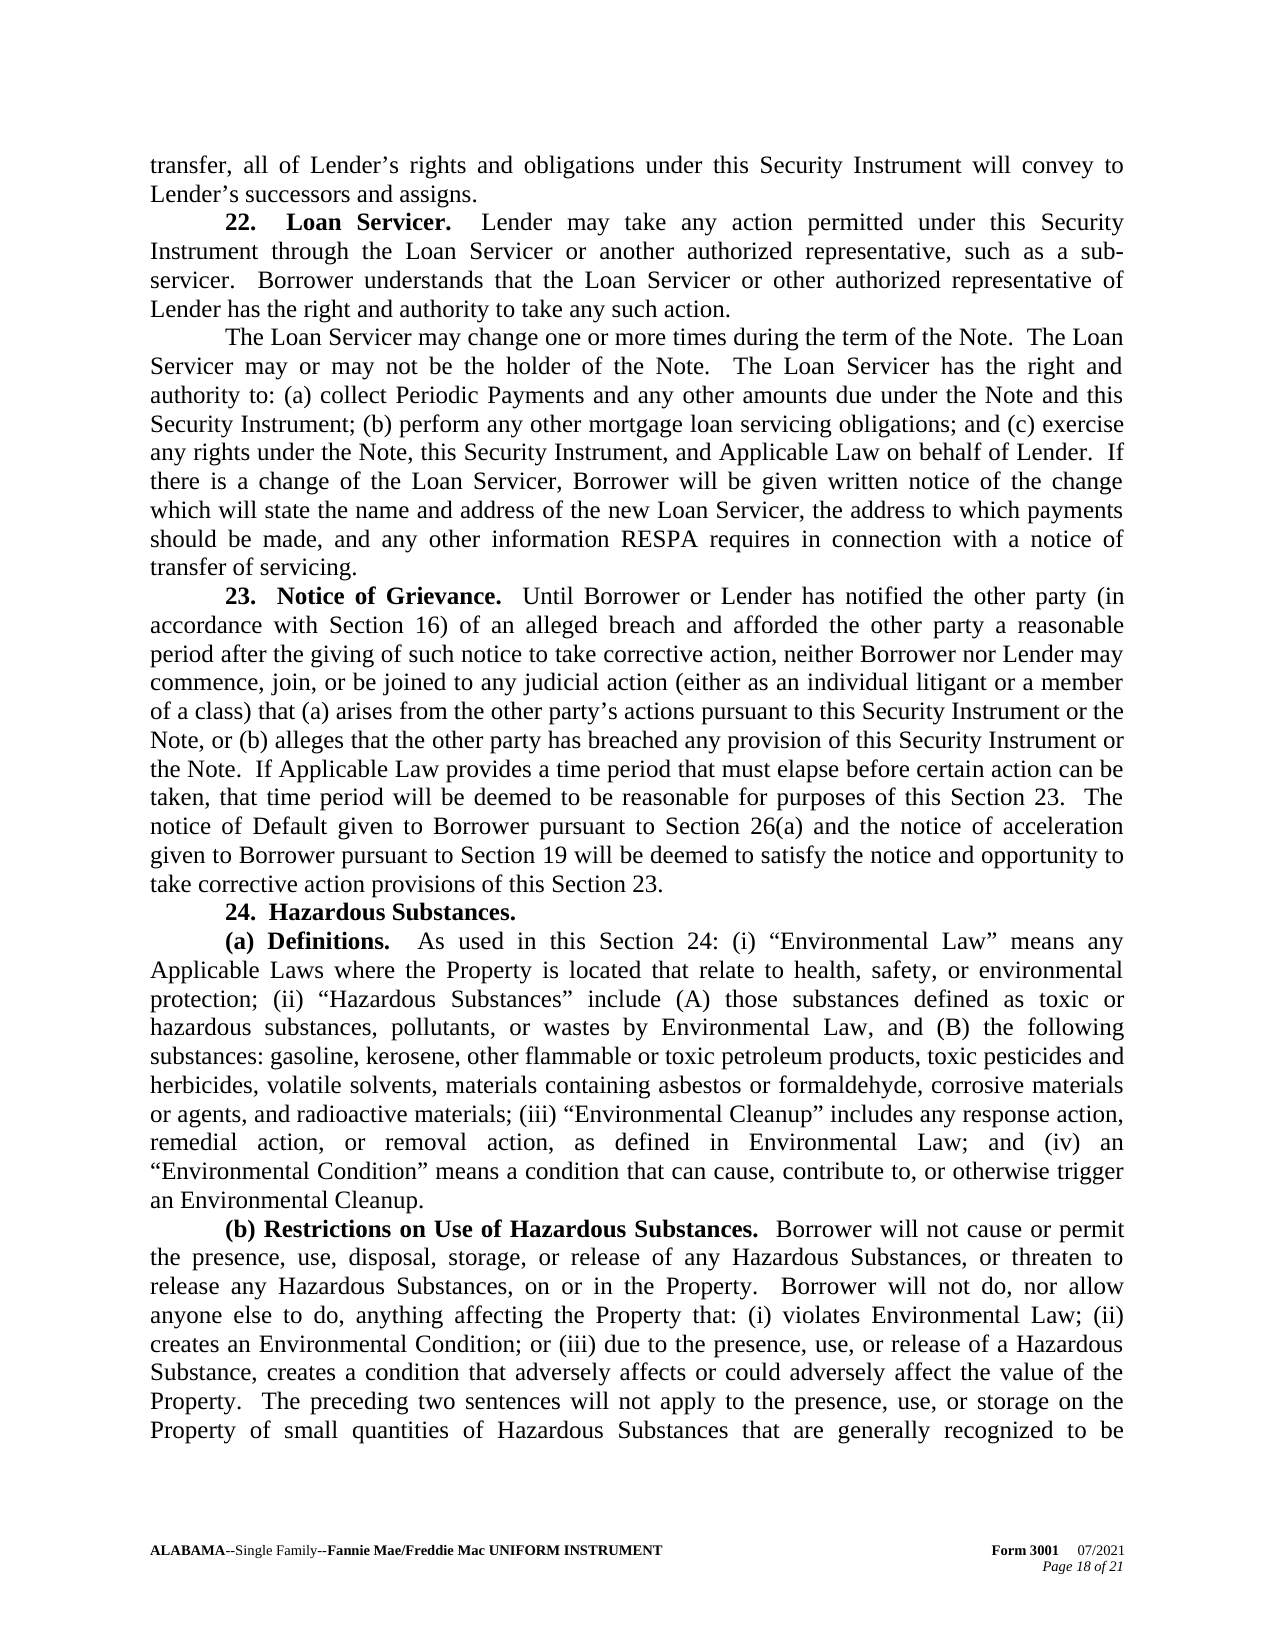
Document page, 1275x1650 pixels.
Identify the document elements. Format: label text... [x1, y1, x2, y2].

text (a) Definitions. As used in this Section 24: (i) “Environmental Law” means any Applicable Laws where the Property is located that relate to health, safety, or environmental protection; (ii) “Hazardous Substances” include (A) those substances defined as toxic or hazardous substances, pollutants, or wastes by Environmental Law, and (B) the following substances: gasoline, kerosene, other flammable or toxic petroleum products, toxic pesticides and herbicides, volatile solvents, materials containing asbestos or formaldehyde, corrosive materials or agents, and radioactive materials; (iii) “Environmental Cleanup” includes any response action, remedial action, or removal action, as defined in Environmental Law; and (iv) an “Environmental Condition” means a condition that can cause, contribute to, or otherwise trigger an Environmental Cleanup. [150, 926, 1125, 1214]
text 24. Hazardous Substances. [150, 897, 1125, 926]
text The Loan Servicer may change one or more times during the term of the Note. The Loan Servicer may or may not be the holder of the Note. The Loan Servicer has the right and authority to: (a) collect Periodic Payments and any other amounts due under the Note and this Security Instrument; (b) perform any other mortgage loan servicing obligations; and (c) exercise any rights under the Note, this Security Instrument, and Applicable Law on behalf of Lender. If there is a change of the Loan Servicer, Borrower will be given written notice of the change which will state the name and address of the new Loan Servicer, the address to which payments should be made, and any other information RESPA requires in connection with a notice of transfer of servicing. [150, 322, 1125, 581]
text 22. Loan Servicer. Lender may take any action permitted under this Security Instrument through the Loan Servicer or another authorized representative, such as a sub-servicer. Borrower understands that the Loan Servicer or other authorized representative of Lender has the right and authority to take any such action. [150, 207, 1125, 322]
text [150, 150, 1125, 207]
text 23. Notice of Grievance. Until Borrower or Lender has notified the other party (in accordance with Section 16) of an alleged breach and afforded the other party a reasonable period after the giving of such notice to take corrective action, neither Borrower nor Lender may commence, join, or be joined to any judicial action (either as an individual litigant or a member of a class) that (a) arises from the other party’s actions pursuant to this Security Instrument or the Note, or (b) alleges that the other party has breached any provision of this Security Instrument or the Note. If Applicable Law provides a time period that must elapse before certain action can be taken, that time period will be deemed to be reasonable for purposes of this Section 23. The notice of Default given to Borrower pursuant to Section 26(a) and the notice of acceleration given to Borrower pursuant to Section 19 will be deemed to satisfy the notice and opportunity to take corrective action provisions of this Section 23. [150, 581, 1125, 897]
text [150, 1214, 1125, 1444]
